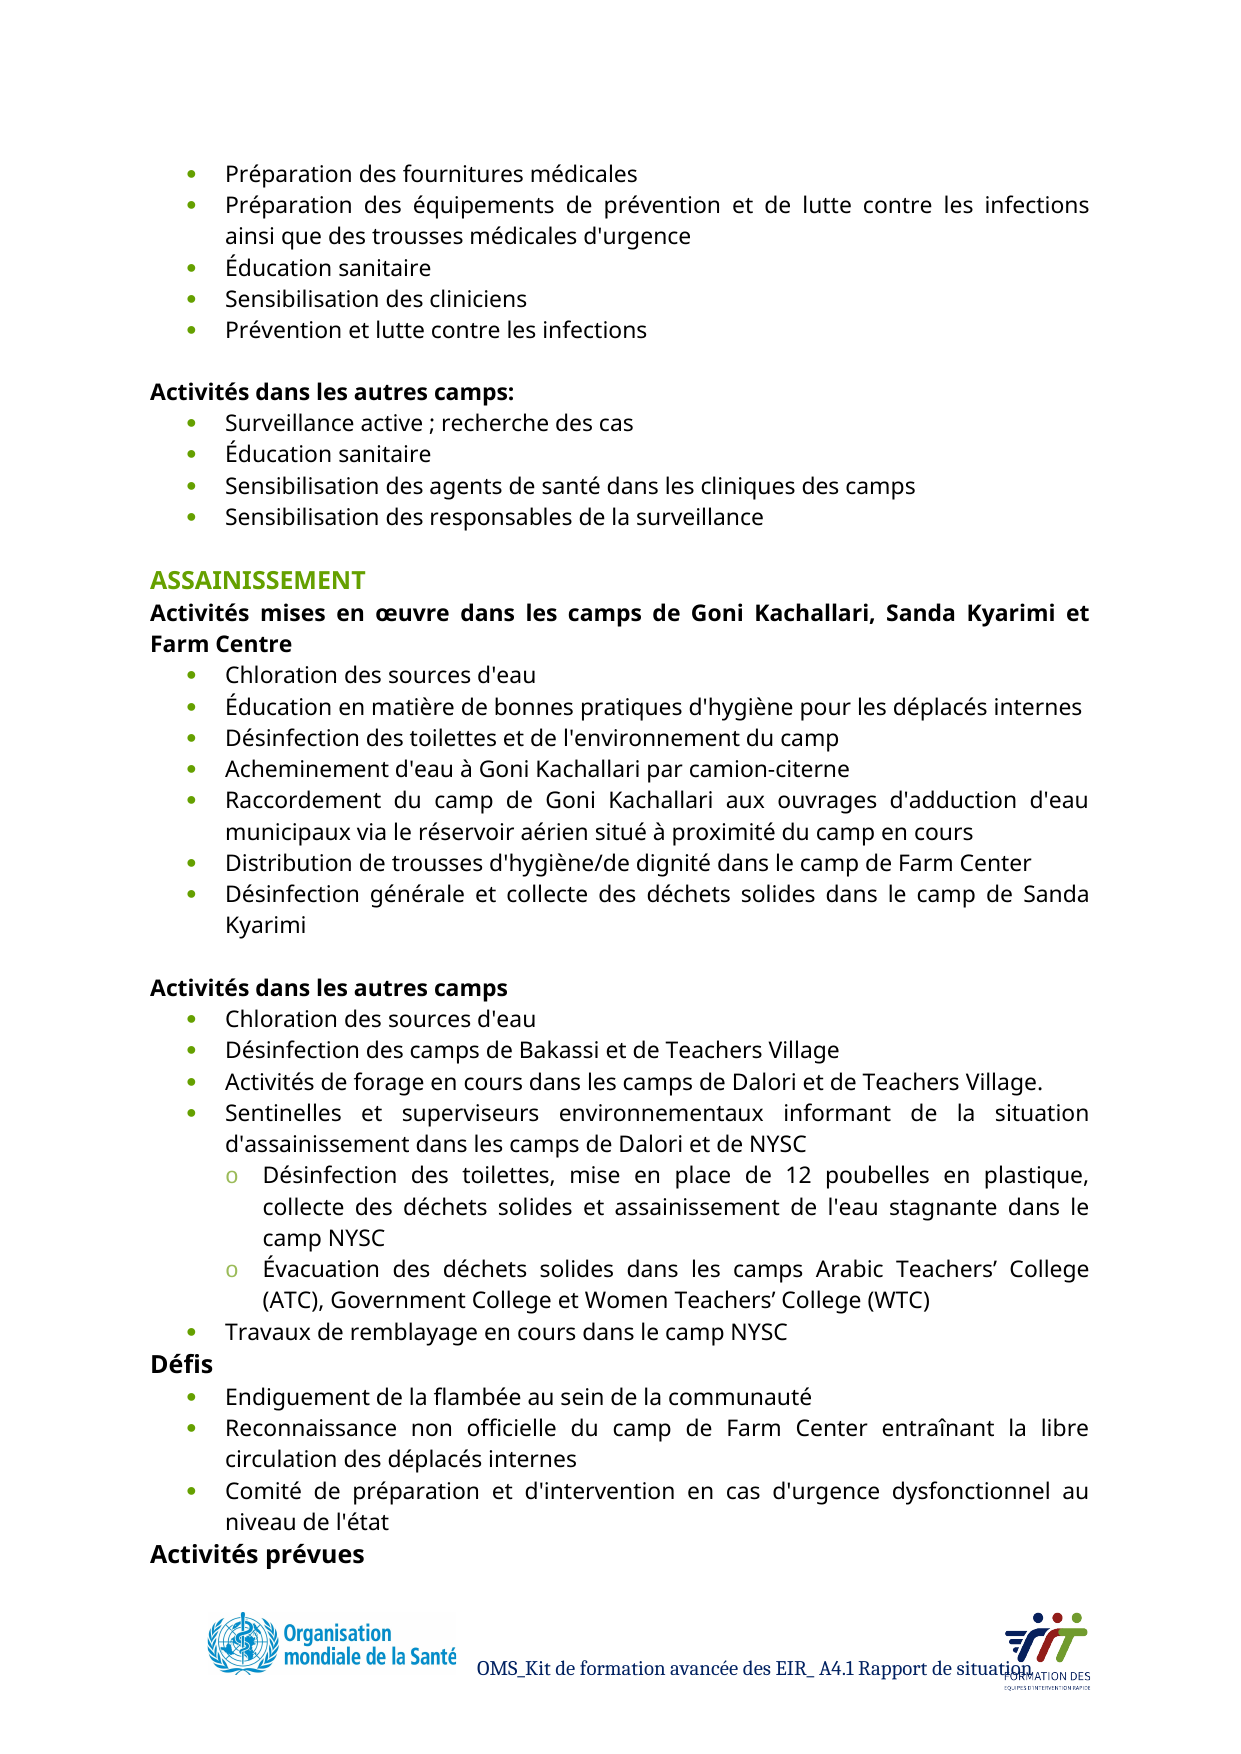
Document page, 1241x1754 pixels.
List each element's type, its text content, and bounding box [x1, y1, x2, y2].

list Éducation sanitaire [187, 252, 1090, 283]
list Prévention et lutte contre les infections [187, 314, 1090, 345]
text Activités dans les autres camps [150, 972, 1090, 1003]
list Éducation en matière de bonnes pratiques d'hygiène pour les déplacés internes [187, 690, 1090, 722]
list Sentinelles et superviseurs environnementaux informant de la situation d'assainissement dans les camps de Dalori et de NYSC [187, 1097, 1090, 1159]
list Désinfection des toilettes et de l'environnement du camp [187, 722, 1090, 753]
list Endiguement de la flambée au sein de la communauté [187, 1381, 1090, 1412]
picture [207, 1612, 457, 1675]
list Désinfection générale et collecte des déchets solides dans le camp de Sanda Kyarimi [187, 878, 1090, 940]
text ASSAINISSEMENT [150, 563, 1090, 597]
list Chloration des sources d'eau [187, 659, 1090, 690]
list Activités de forage en cours dans les camps de Dalori et de Teachers Village. [187, 1065, 1090, 1097]
text Activités dans les autres camps: [150, 376, 1090, 407]
list Raccordement du camp de Goni Kachallari aux ouvrages d'adduction d'eau municipaux via le réservoir aérien situé à proximité du camp en cours [187, 784, 1090, 847]
list Sensibilisation des agents de santé dans les cliniques des camps [187, 469, 1090, 501]
list Préparation des équipements de prévention et de lutte contre les infections ainsi que des trousses médicales d'urgence [187, 189, 1090, 252]
list Distribution de trousses d'hygiène/de dignité dans le camp de Farm Center [187, 847, 1090, 878]
list Désinfection des camps de Bakassi et de Teachers Village [187, 1034, 1090, 1065]
list Sensibilisation des cliniciens [187, 283, 1090, 314]
list Comité de préparation et d'intervention en cas d'urgence dysfonctionnel au niveau de l'état [187, 1475, 1090, 1537]
list Désinfection des toilettes, mise en place de 12 poubelles en plastique, collecte des déchets solides et assainissement de l'eau stagnante dans le camp NYSC [225, 1159, 1090, 1253]
list Sensibilisation des responsables de la surveillance [187, 501, 1090, 532]
list Évacuation des déchets solides dans les camps Arabic Teachers’ College (ATC), Government College et Women Teachers’ College (WTC) [225, 1253, 1090, 1316]
list Éducation sanitaire [187, 438, 1090, 469]
text Défis [150, 1347, 1090, 1381]
picture [1004, 1612, 1091, 1691]
text Activités mises en œuvre dans les camps de Goni Kachallari, Sanda Kyarimi et Farm Centre [150, 597, 1090, 659]
text Activités prévues [150, 1537, 1090, 1571]
list Acheminement d'eau à Goni Kachallari par camion-citerne [187, 753, 1090, 784]
list Préparation des fournitures médicales [187, 158, 1090, 189]
list Travaux de remblayage en cours dans le camp NYSC [187, 1316, 1090, 1347]
list Chloration des sources d'eau [187, 1003, 1090, 1034]
list Reconnaissance non officielle du camp de Farm Center entraînant la libre circulation des déplacés internes [187, 1412, 1090, 1475]
list Surveillance active ; recherche des cas [187, 407, 1090, 438]
